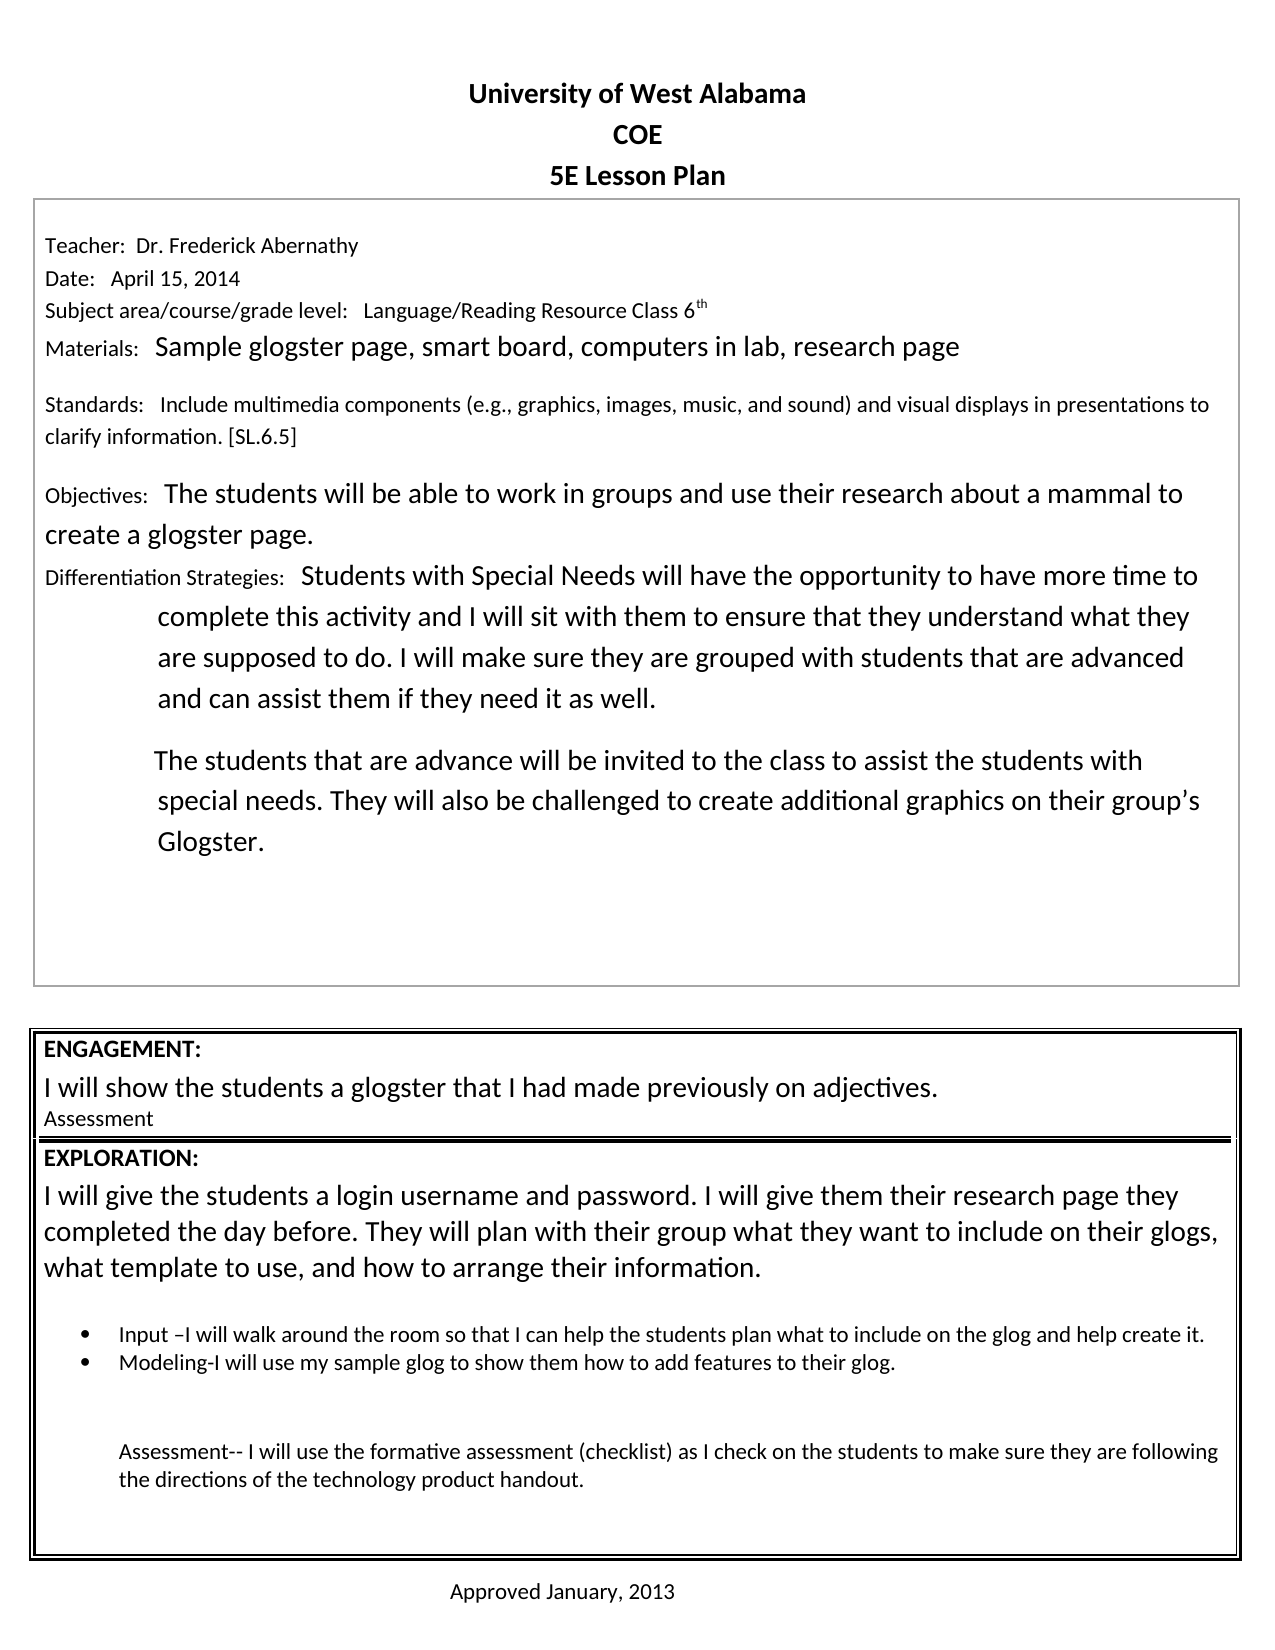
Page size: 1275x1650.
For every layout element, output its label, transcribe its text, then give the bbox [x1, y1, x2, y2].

table_header Teacher: Dr. Frederick Abernathy Date: April 15, 2014 Subject area/course/grade level: Language/Reading Resource Class 6th Materials: Sample glogster page, smart board, computers in lab, research page Standards: Include multimedia components (e.g., graphics, images, music, and sound) and visual displays in presentations to clarify information. [SL.6.5] Objectives: The students will be able to work in groups and use their research about a mammal to create a glogster page. Differentiation Strategies: Students with Special Needs will have the opportunity to have more time to complete this activity and I will sit with them to ensure that they understand what they are supposed to do. I will make sure they are grouped with students that are advanced and can assist them if they need it as well. The students that are advance will be invited to the class to assist the students with special needs. They will also be challenged to create additional graphics on their group’s Glogster. [35, 200, 1238, 985]
text COE [75, 116, 1200, 152]
text 5E Lesson Plan [75, 157, 1200, 192]
text University of West Alabama [75, 75, 1200, 111]
table_header ENGAGEMENT: I will show the students a glogster that I had made previously on adjectives. Assessment [36, 1034, 1236, 1136]
table_cell EXPLORATION: I will give the students a login username and password. I will give them their research page they completed the day before. They will plan with their group what they want to include on their glogs, what template to use, and how to arrange their information. Input –I will walk around the room so that I can help the students plan what to include on the glog and help create it. Modeling-I will use my sample glog to show them how to add features to their glog. Assessment-- I will use the formative assessment (checklist) as I check on the students to make sure they are following the directions of the technology product handout. [33, 1136, 1239, 1554]
